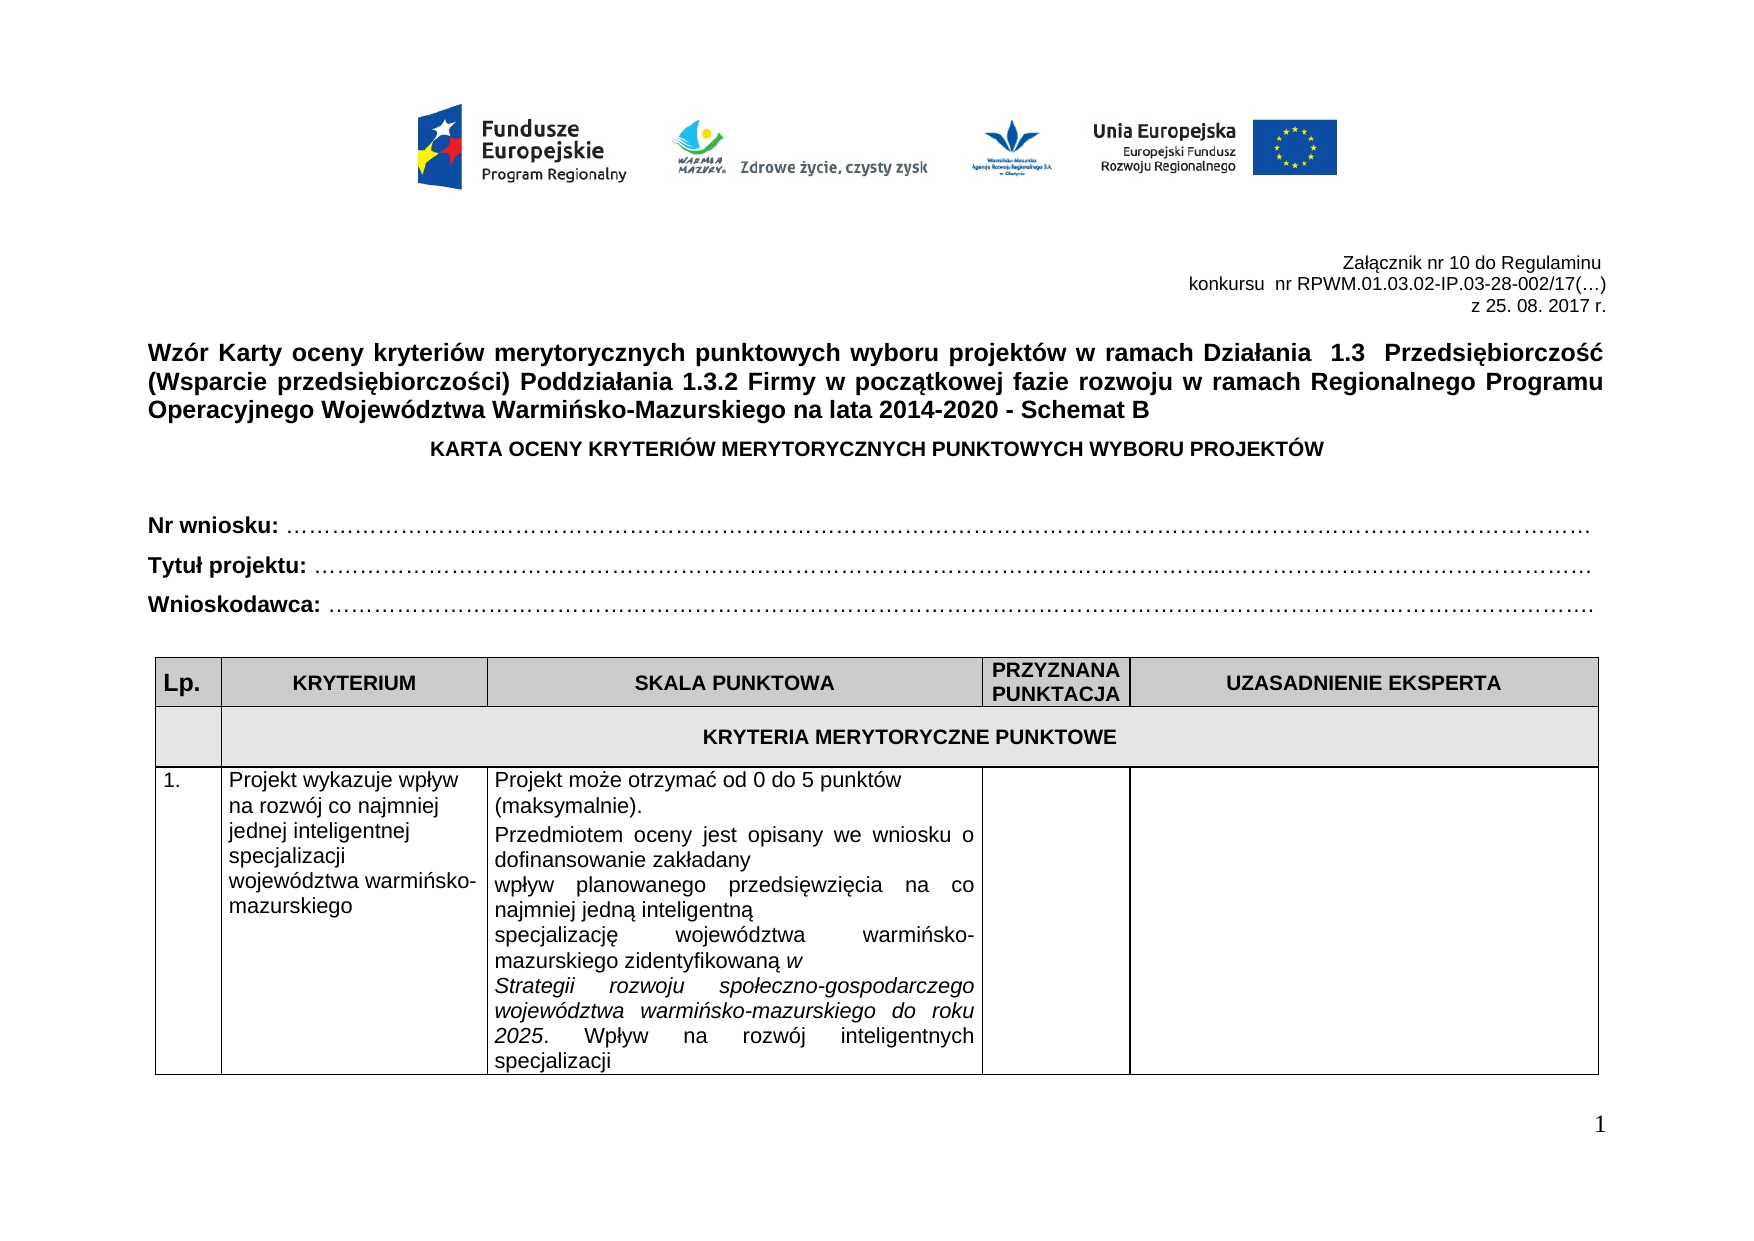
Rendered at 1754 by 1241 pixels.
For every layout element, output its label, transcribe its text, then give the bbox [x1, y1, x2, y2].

text Nr wniosku: ……………………………………………………………………………………………………………………………………………………… [148, 512, 1606, 539]
table_header UZASADNIENIE EKSPERTA [1131, 658, 1598, 706]
text Wzór Karty oceny kryteriów merytorycznych punktowych wyboru projektów w ramach Działania 1.3 Przedsiębiorczość (Wsparcie przedsiębiorczości) Poddziałania 1.3.2 Firmy w początkowej fazie rozwoju w ramach Regionalnego Programu Operacyjnego Województwa Warmińsko-Mazurskiego na lata 2014-2020 - Schemat B [148, 338, 1606, 424]
table_header Lp. [156, 658, 221, 706]
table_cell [488, 768, 982, 1074]
table_header PRZYZNANA PUNKTACJA [983, 658, 1129, 706]
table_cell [222, 768, 487, 1074]
table_cell 1. [156, 768, 221, 1074]
table_cell KRYTERIA MERYTORYCZNE PUNKTOWE [222, 707, 1598, 766]
table_header KRYTERIUM [222, 658, 487, 706]
text KARTA OCENY KRYTERIÓW MERYTORYCZNYCH PUNKTOWYCH WYBORU PROJEKTÓW [148, 437, 1606, 461]
table_header SKALA PUNKTOWA [488, 658, 982, 706]
text Tytuł projektu: ………………………………………………………………………………………………………...………………………………………… [148, 552, 1606, 578]
text Wnioskodawca: …………………………………………………………………………………………………………………………………………………. [148, 591, 1606, 618]
table_cell [983, 768, 1129, 1074]
table_cell [1131, 768, 1598, 1074]
picture [387, 80, 1367, 209]
text Załącznik nr 10 do Regulaminu konkursu nr RPWM.01.03.02-IP.03-28-002/17(…) z 25. 08. 2017 r. [148, 252, 1606, 316]
table_cell [156, 707, 221, 766]
